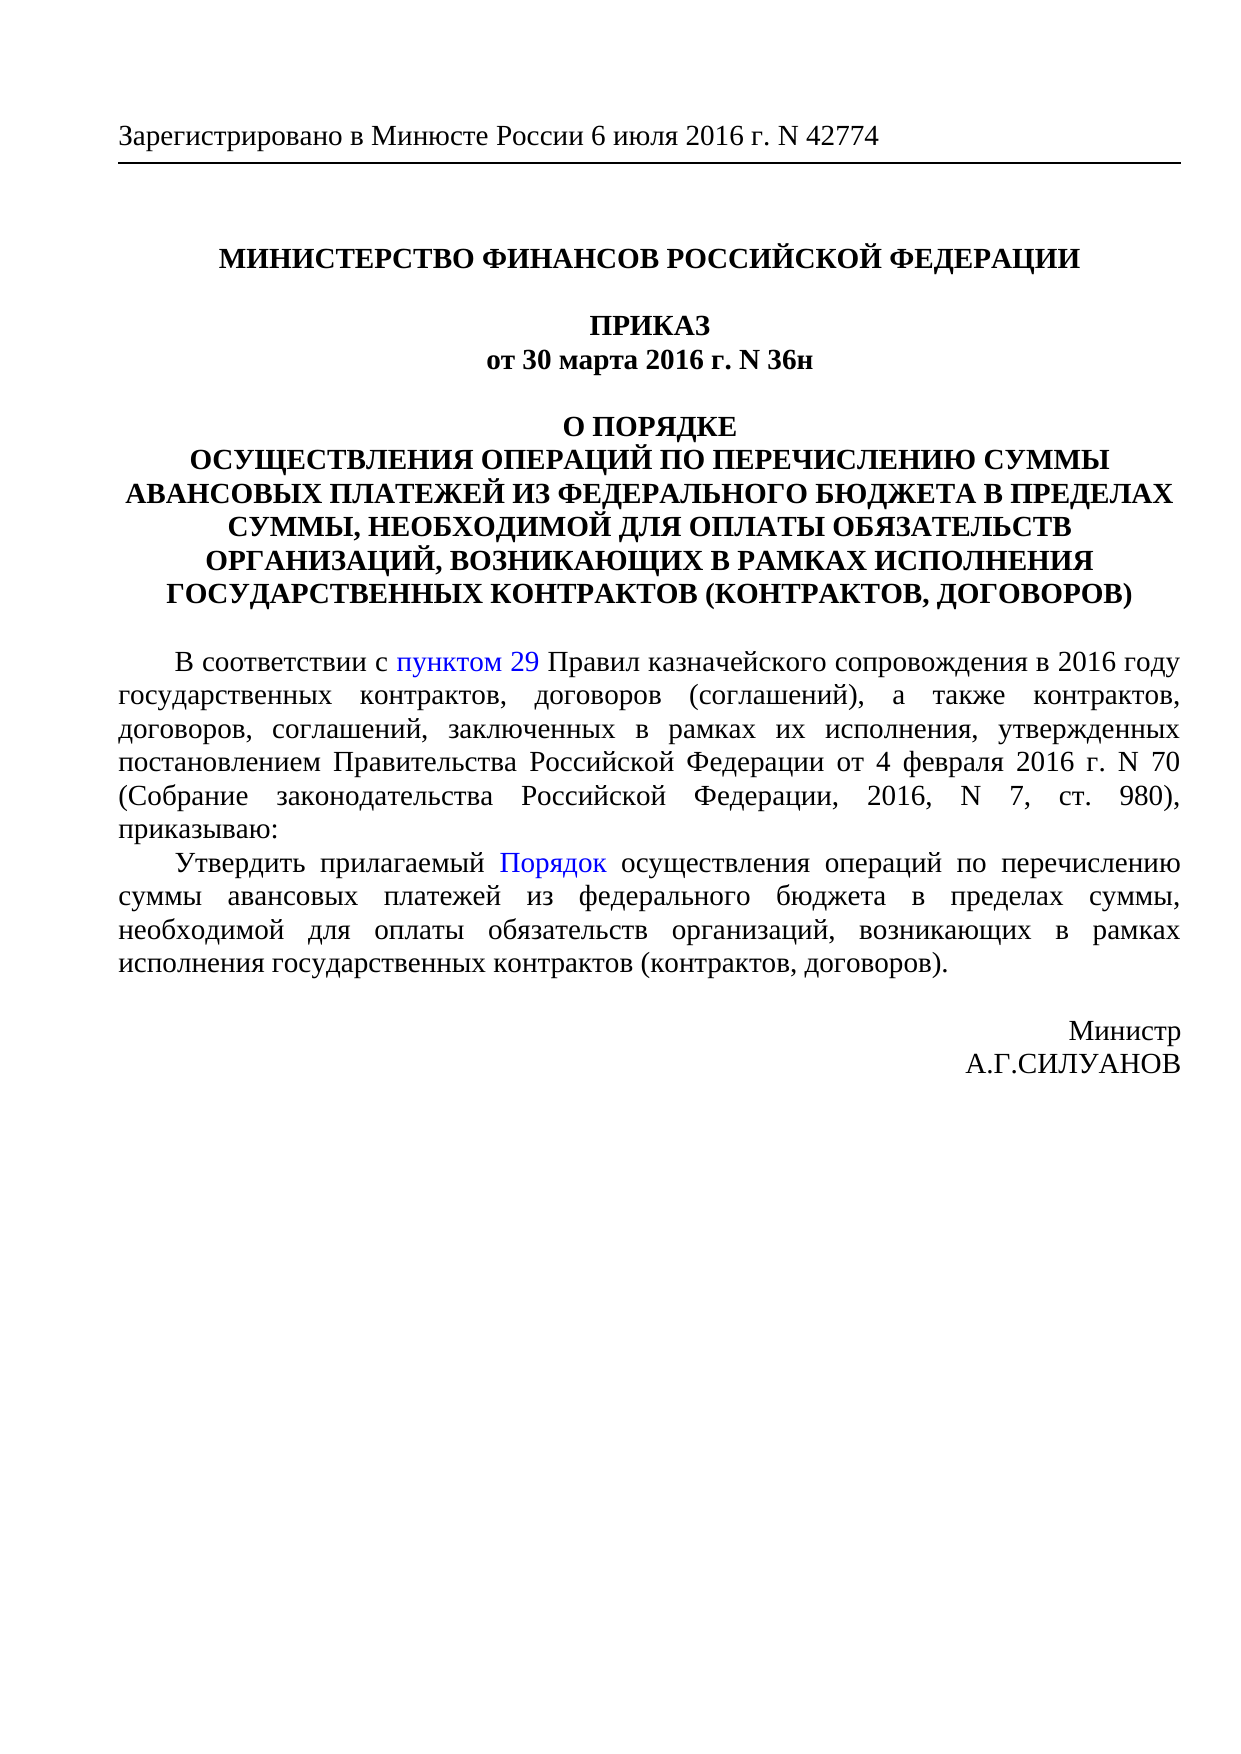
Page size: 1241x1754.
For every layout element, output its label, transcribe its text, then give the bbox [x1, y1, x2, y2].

title ОСУЩЕСТВЛЕНИЯ ОПЕРАЦИЙ ПО ПЕРЕЧИСЛЕНИЮ СУММЫ АВАНСОВЫХ ПЛАТЕЖЕЙ ИЗ ФЕДЕРАЛЬНОГО БЮДЖЕТА В ПРЕДЕЛАХ СУММЫ, НЕОБХОДИМОЙ ДЛЯ ОПЛАТЫ ОБЯЗАТЕЛЬСТВ ОРГАНИЗАЦИЙ, ВОЗНИКАЮЩИХ В РАМКАХ ИСПОЛНЕНИЯ ГОСУДАРСТВЕННЫХ КОНТРАКТОВ (КОНТРАКТОВ, ДОГОВОРОВ) [118, 442, 1181, 610]
text Утвердить прилагаемый Порядок осуществления операций по перечислению суммы авансовых платежей из федерального бюджета в пределах суммы, необходимой для оплаты обязательств организаций, возникающих в рамках исполнения государственных контрактов (контрактов, договоров). [118, 845, 1181, 979]
title МИНИСТЕРСТВО ФИНАНСОВ РОССИЙСКОЙ ФЕДЕРАЦИИ [118, 241, 1181, 275]
title О ПОРЯДКЕ [118, 409, 1181, 442]
title от 30 марта 2016 г. N 36н [118, 342, 1181, 375]
text В соответствии с пунктом 29 Правил казначейского сопровождения в 2016 году государственных контрактов, договоров (соглашений), а также контрактов, договоров, соглашений, заключенных в рамках их исполнения, утвержденных постановлением Правительства Российской Федерации от 4 февраля 2016 г. N 70 (Собрание законодательства Российской Федерации, 2016, N 7, ст. 980), приказываю: [118, 644, 1181, 845]
text А.Г.СИЛУАНОВ [118, 1046, 1181, 1080]
text Зарегистрировано в Минюсте России 6 июля 2016 г. N 42774 [118, 118, 1181, 152]
text Министр [118, 1013, 1181, 1046]
title ПРИКАЗ [118, 308, 1181, 342]
